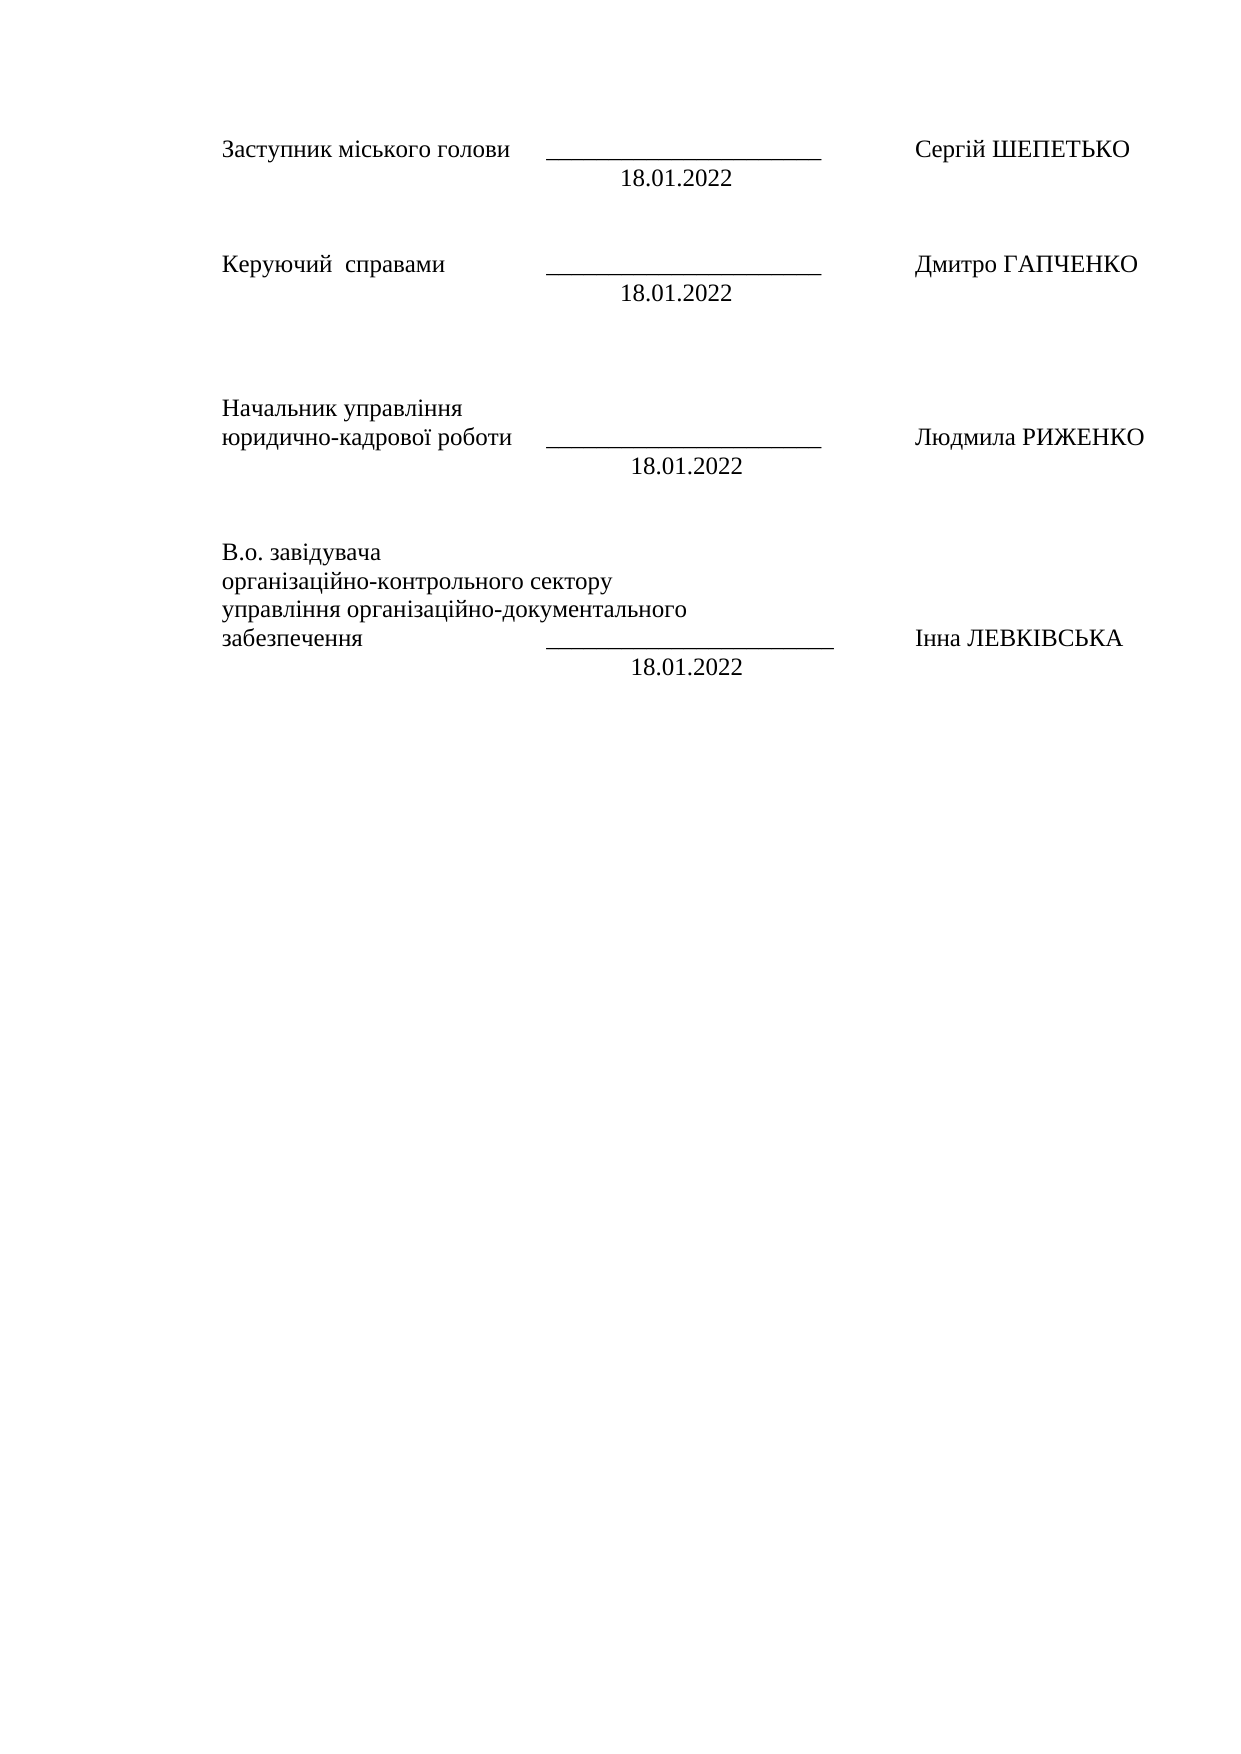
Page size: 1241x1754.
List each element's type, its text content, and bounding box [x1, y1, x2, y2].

text 18.01.2022 [222, 652, 1152, 681]
text В.о. завідувача [222, 537, 1152, 566]
text 18.01.2022 [222, 451, 1152, 479]
text організаційно-контрольного сектору [222, 566, 1152, 594]
text забезпечення _______________________ Інна ЛЕВКІВСЬКА [222, 623, 1152, 652]
text 18.01.2022 [590, 278, 1152, 307]
text управління організаційно-документального [222, 594, 1152, 623]
text Начальник управління [222, 393, 1152, 422]
text юридично-кадрової роботи ______________________ Людмила РИЖЕНКО [222, 422, 1152, 451]
text Заступник міського голови ______________________ Сергій ШЕПЕТЬКО 18.01.2022 [222, 134, 1152, 192]
text Керуючий справами ______________________ Дмитро ГАПЧЕНКО [222, 249, 1152, 278]
